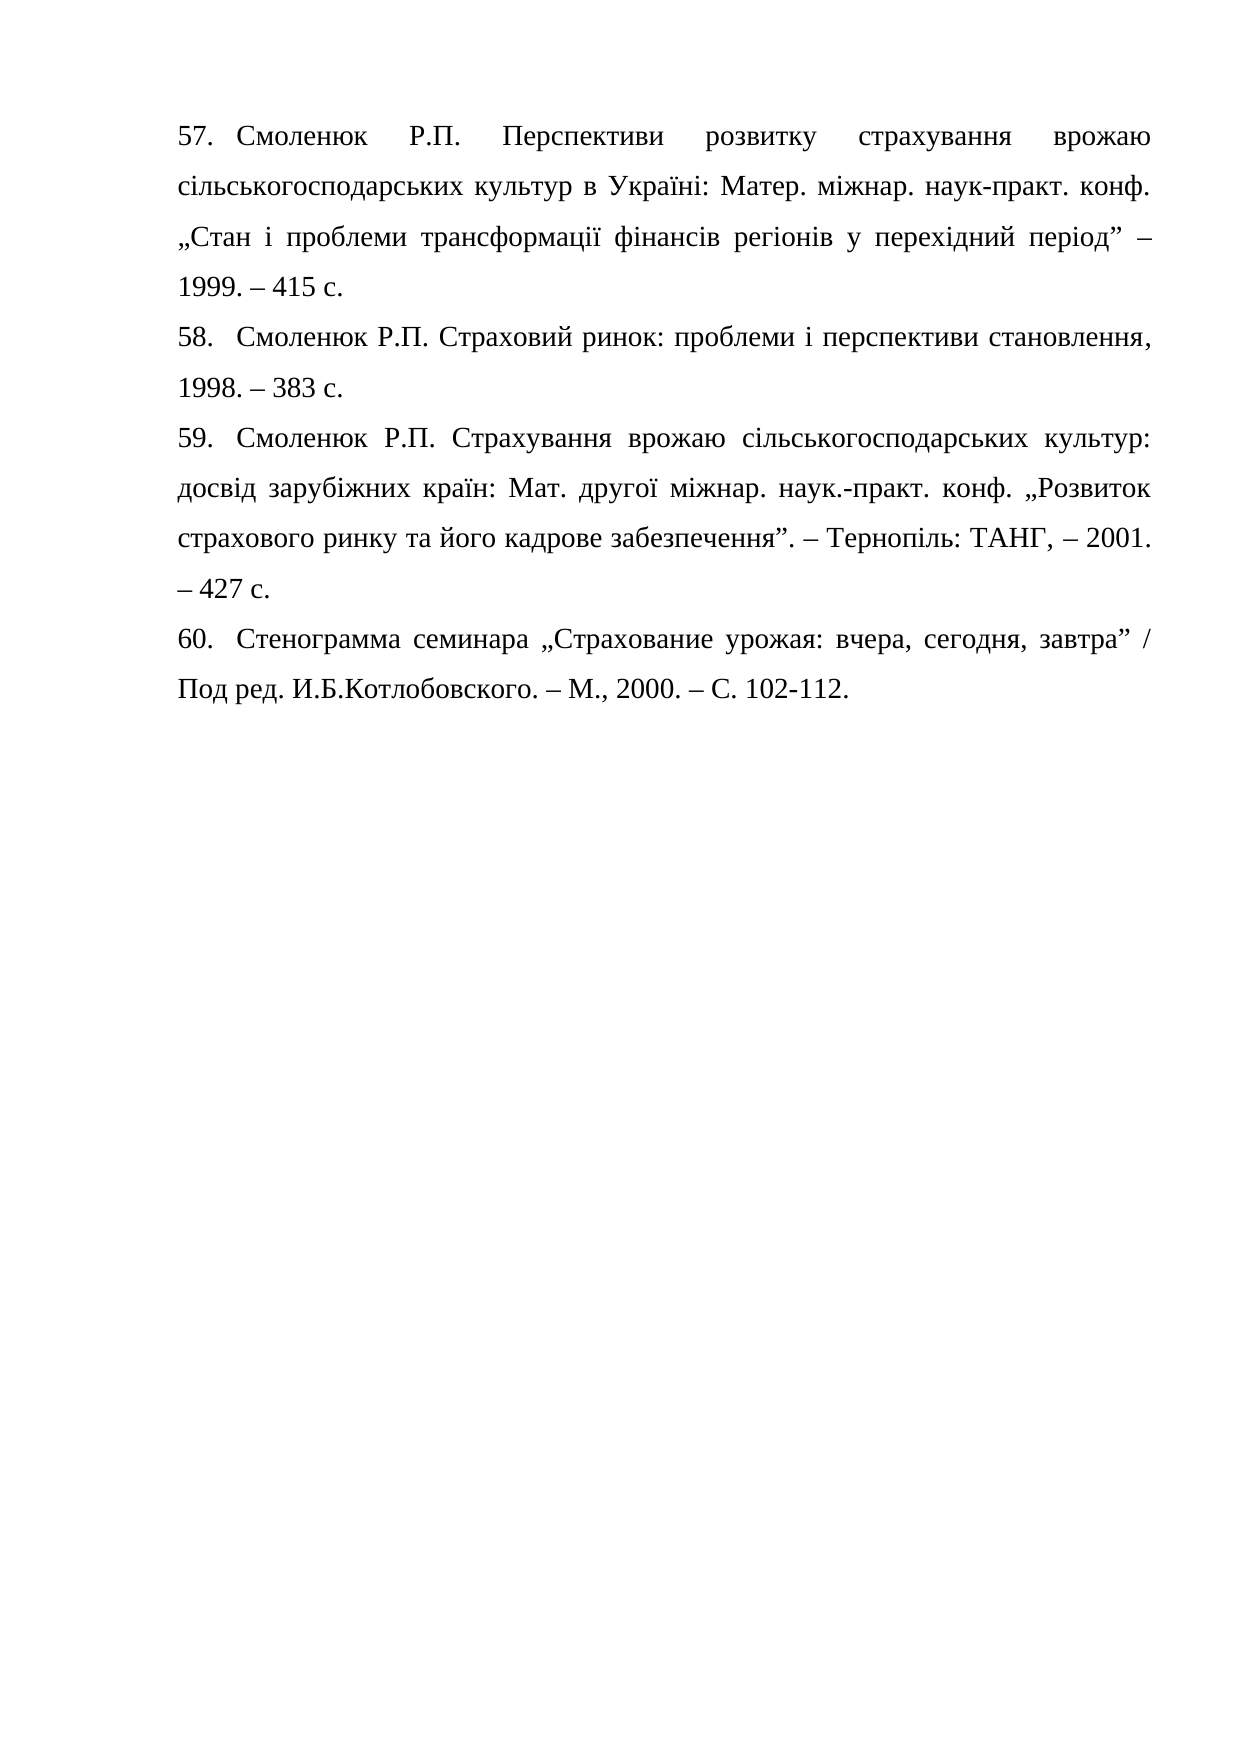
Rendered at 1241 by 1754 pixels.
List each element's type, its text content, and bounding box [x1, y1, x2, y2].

list Смоленюк Р.П. Страховий ринок: проблеми і перспективи становлення, 1998. – 383 с. [177, 319, 1152, 403]
list Смоленюк Р.П. Страхування врожаю сільськогосподарських культур: досвід зарубіжних країн: Мат. другої міжнар. наук.-практ. конф. „Розвиток страхового ринку та його кадрове забезпечення”. – Тернопіль: ТАНГ, – 2001. – 427 с. [177, 420, 1152, 604]
list Смоленюк Р.П. Перспективи розвитку страхування врожаю сільськогосподарських культур в Україні: Матер. міжнар. наук-практ. конф. „Стан і проблеми трансформації фінансів регіонів у перехідний період” – 1999. – 415 с. [177, 118, 1152, 303]
list Стенограмма семинара „Страхование урожая: вчера, сегодня, завтра” / Под ред. И.Б.Котлобовского. – М., 2000. – С. 102-112. [177, 621, 1152, 705]
